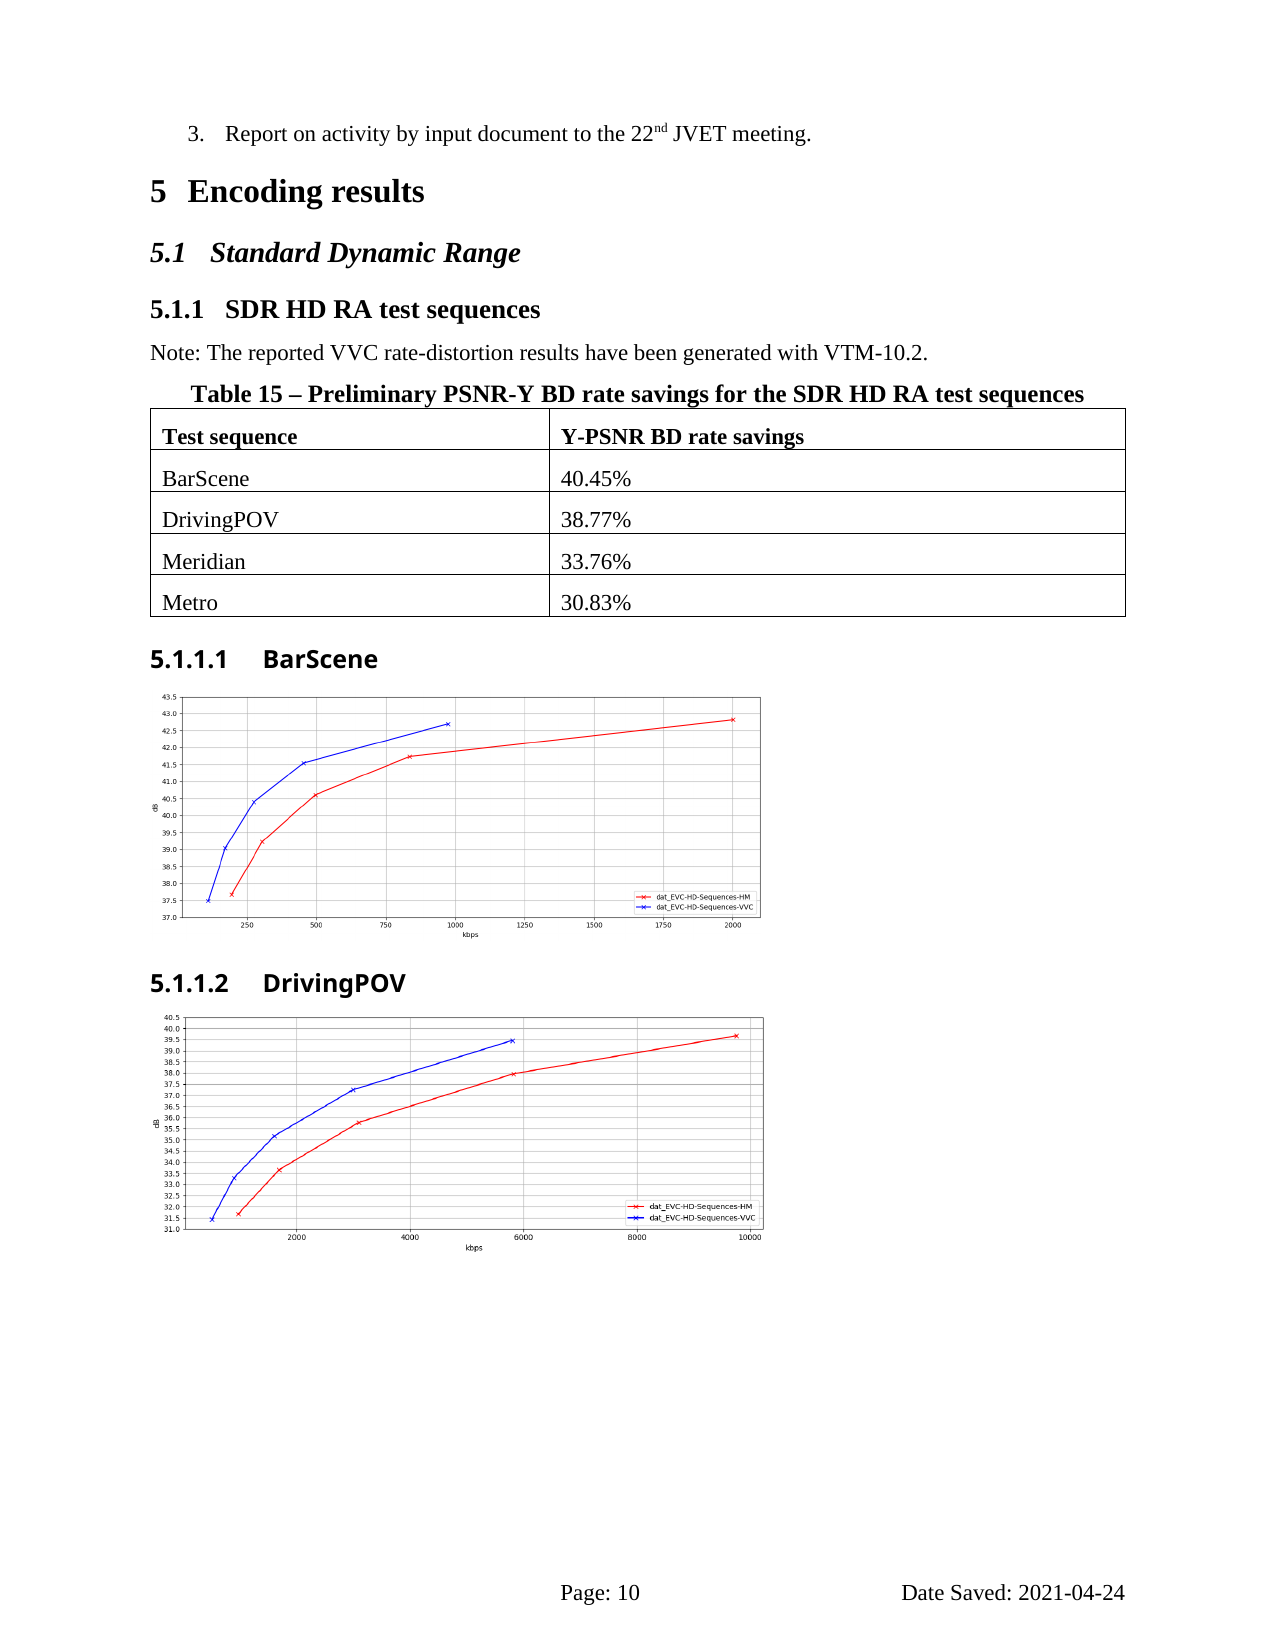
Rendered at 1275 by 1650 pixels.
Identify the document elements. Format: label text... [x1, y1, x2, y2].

table_header Y-PSNR BD rate savings [550, 409, 1125, 449]
table_cell 38.77% [550, 492, 1125, 532]
text Table 15 – Preliminary PSNR-Y BD rate savings for the SDR HD RA test sequences [150, 379, 1125, 408]
list Report on activity by input document to the 22nd JVET meeting. [187, 120, 1125, 146]
table_cell DrivingPOV [151, 492, 549, 532]
picture [150, 1013, 764, 1254]
text Note: The reported VVC rate-distortion results have been generated with VTM-10.2. [150, 338, 1125, 365]
subtitle SDR HD RA test sequences [150, 293, 1125, 324]
table_header Test sequence [151, 409, 549, 449]
table_cell 40.45% [550, 450, 1125, 491]
subtitle Standard Dynamic Range [150, 235, 1125, 268]
subtitle BarScene [150, 642, 1020, 676]
table_cell 33.76% [550, 534, 1125, 574]
subtitle Encoding results [150, 171, 1125, 210]
table_cell Metro [151, 575, 549, 616]
picture [150, 690, 762, 941]
table_cell BarScene [151, 450, 549, 491]
subtitle DrivingPOV [150, 965, 1020, 999]
table_cell 30.83% [550, 575, 1125, 616]
table_cell Meridian [151, 534, 549, 574]
